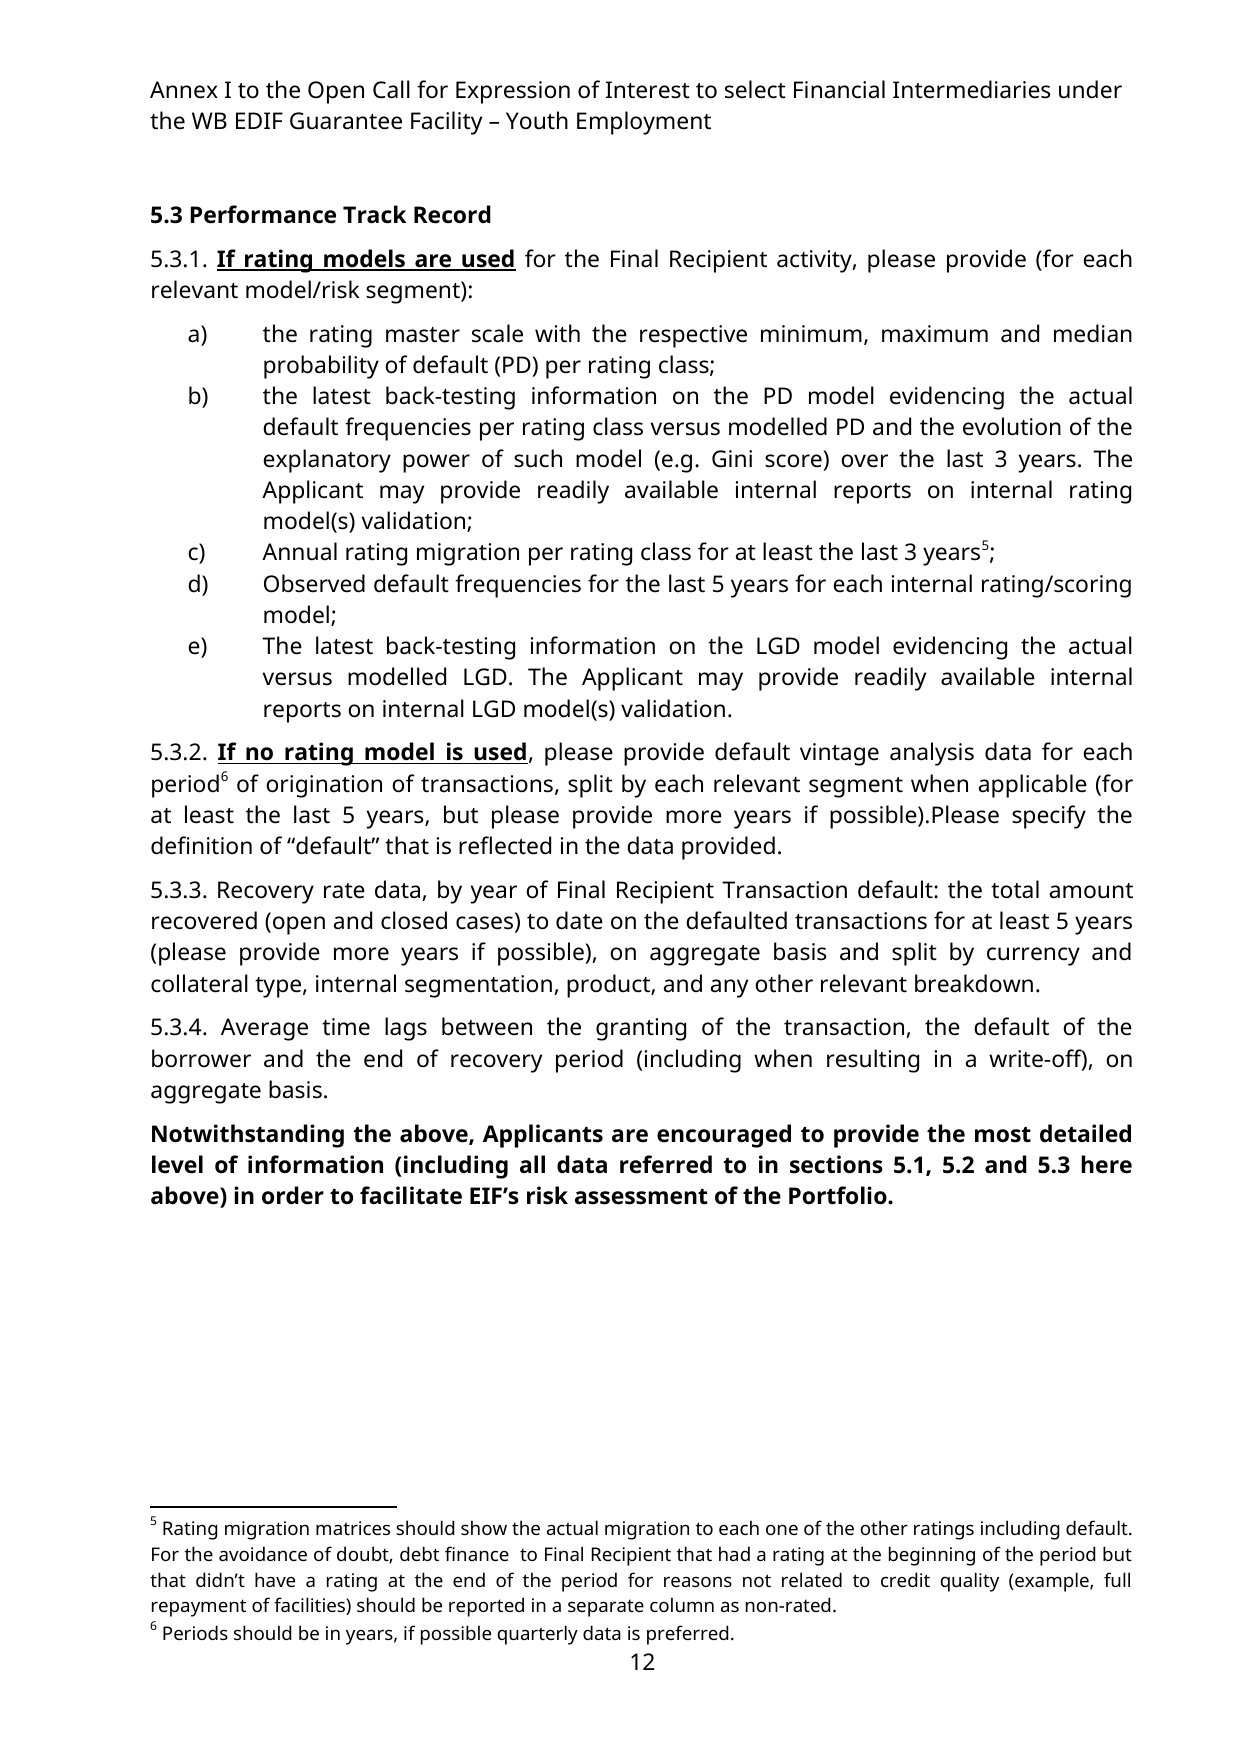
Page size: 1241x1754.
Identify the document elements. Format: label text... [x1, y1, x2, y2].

text Notwithstanding the above, Applicants are encouraged to provide the most detailed level of information (including all data referred to in sections 5.1, 5.2 and 5.3 here above) in order to facilitate EIF’s risk assessment of the Portfolio. [150, 1118, 1134, 1211]
list Annual rating migration per rating class for at least the last 3 years; [187, 536, 1134, 568]
list The latest back-testing information on the LGD model evidencing the actual versus modelled LGD. The Applicant may provide readily available internal reports on internal LGD model(s) validation. [187, 630, 1134, 724]
list the latest back-testing information on the PD model evidencing the actual default frequencies per rating class versus modelled PD and the evolution of the explanatory power of such model (e.g. Gini score) over the last 3 years. The Applicant may provide readily available internal reports on internal rating model(s) validation; [187, 380, 1134, 536]
list Observed default frequencies for the last 5 years for each internal rating/scoring model; [187, 568, 1134, 630]
text 5.3.4. Average time lags between the granting of the transaction, the default of the borrower and the end of recovery period (including when resulting in a write-off), on aggregate basis. [150, 1011, 1134, 1105]
text 5.3.1. If rating models are used for the Final Recipient activity, please provide (for each relevant model/risk segment): [150, 243, 1134, 305]
list the rating master scale with the respective minimum, maximum and median probability of default (PD) per rating class; [187, 318, 1134, 380]
text 5.3 Performance Track Record [150, 199, 1134, 230]
text 5.3.3. Recovery rate data, by year of Final Recipient Transaction default: the total amount recovered (open and closed cases) to date on the defaulted transactions for at least 5 years (please provide more years if possible), on aggregate basis and split by currency and collateral type, internal segmentation, product, and any other relevant breakdown. [150, 874, 1134, 999]
text 5.3.2. If no rating model is used, please provide default vintage analysis data for each period of origination of transactions, split by each relevant segment when applicable (for at least the last 5 years, but please provide more years if possible).Please specify the definition of “default” that is reflected in the data provided. [150, 736, 1134, 861]
